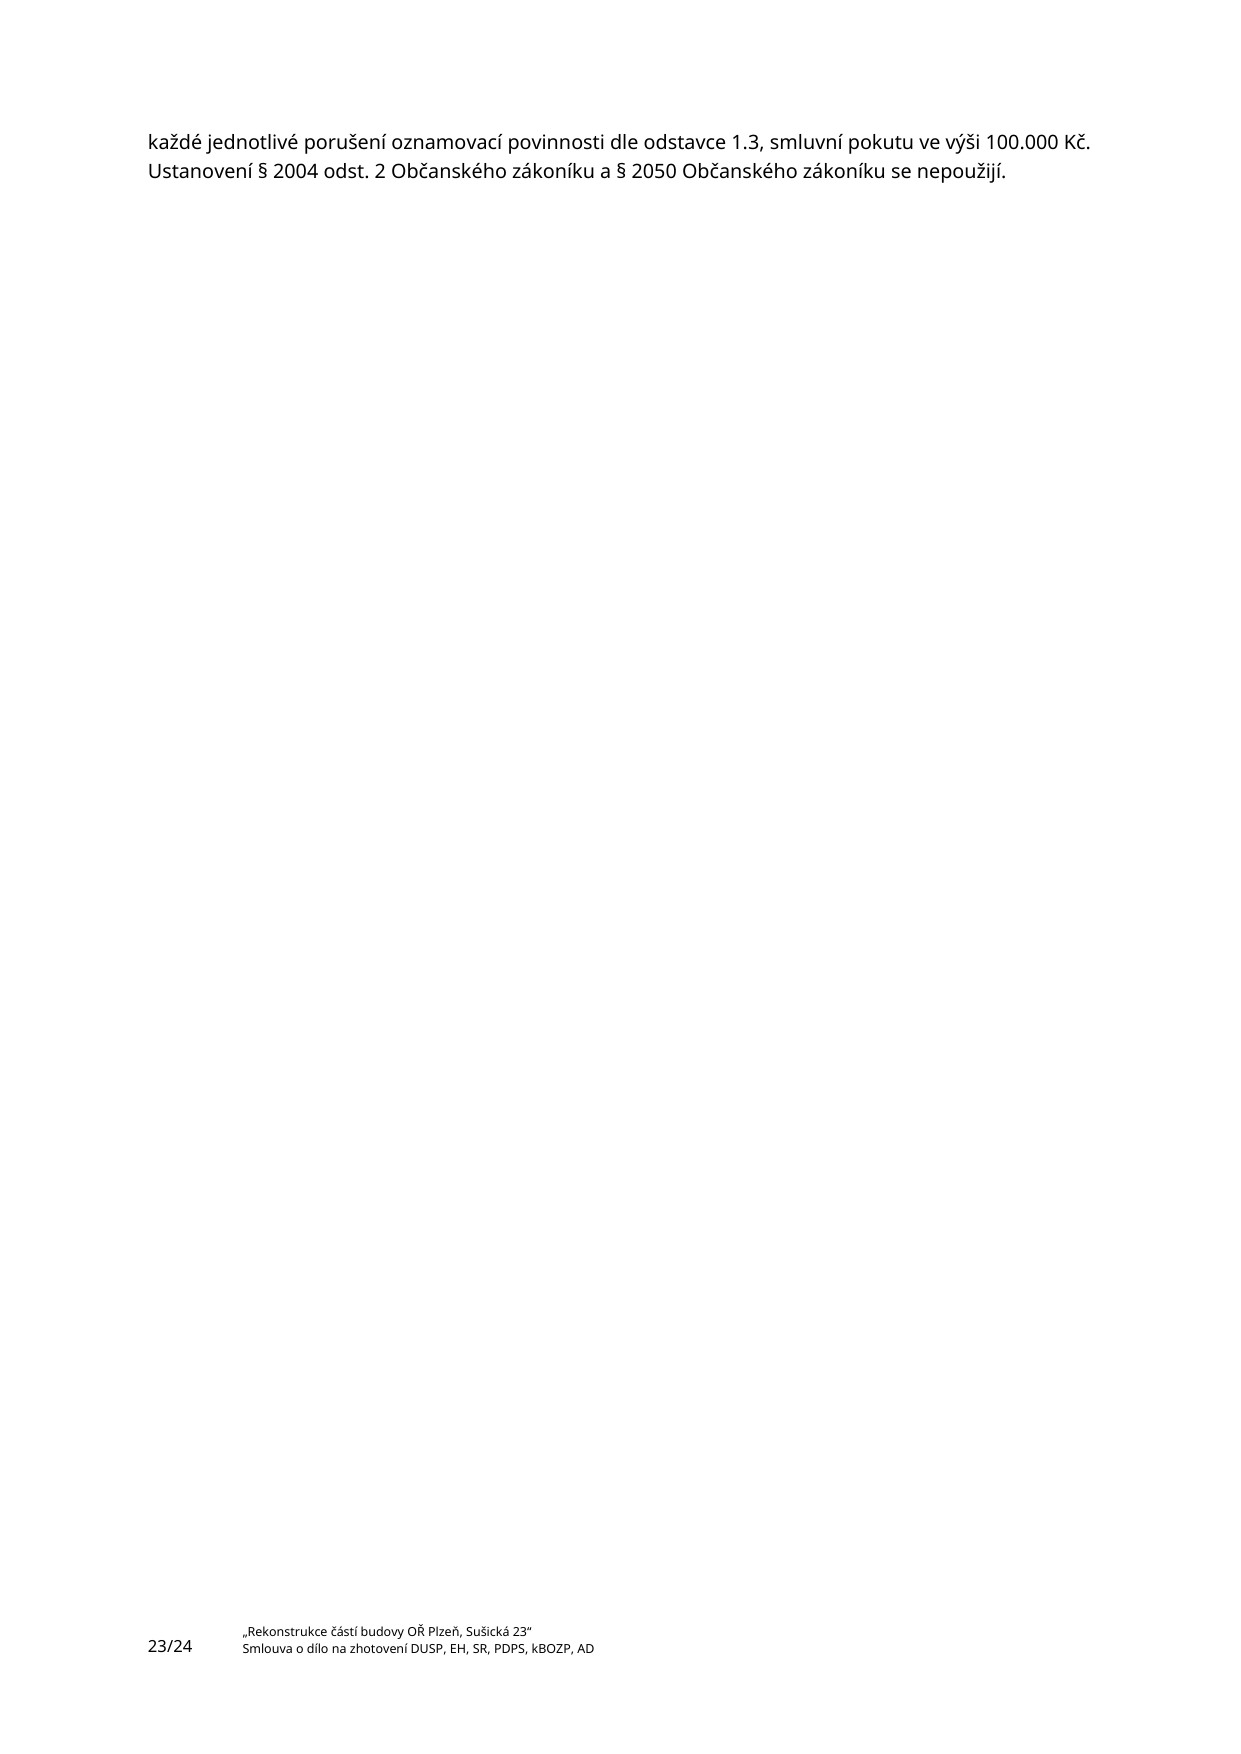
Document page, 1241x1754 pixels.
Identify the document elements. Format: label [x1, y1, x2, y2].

text [148, 126, 1092, 185]
